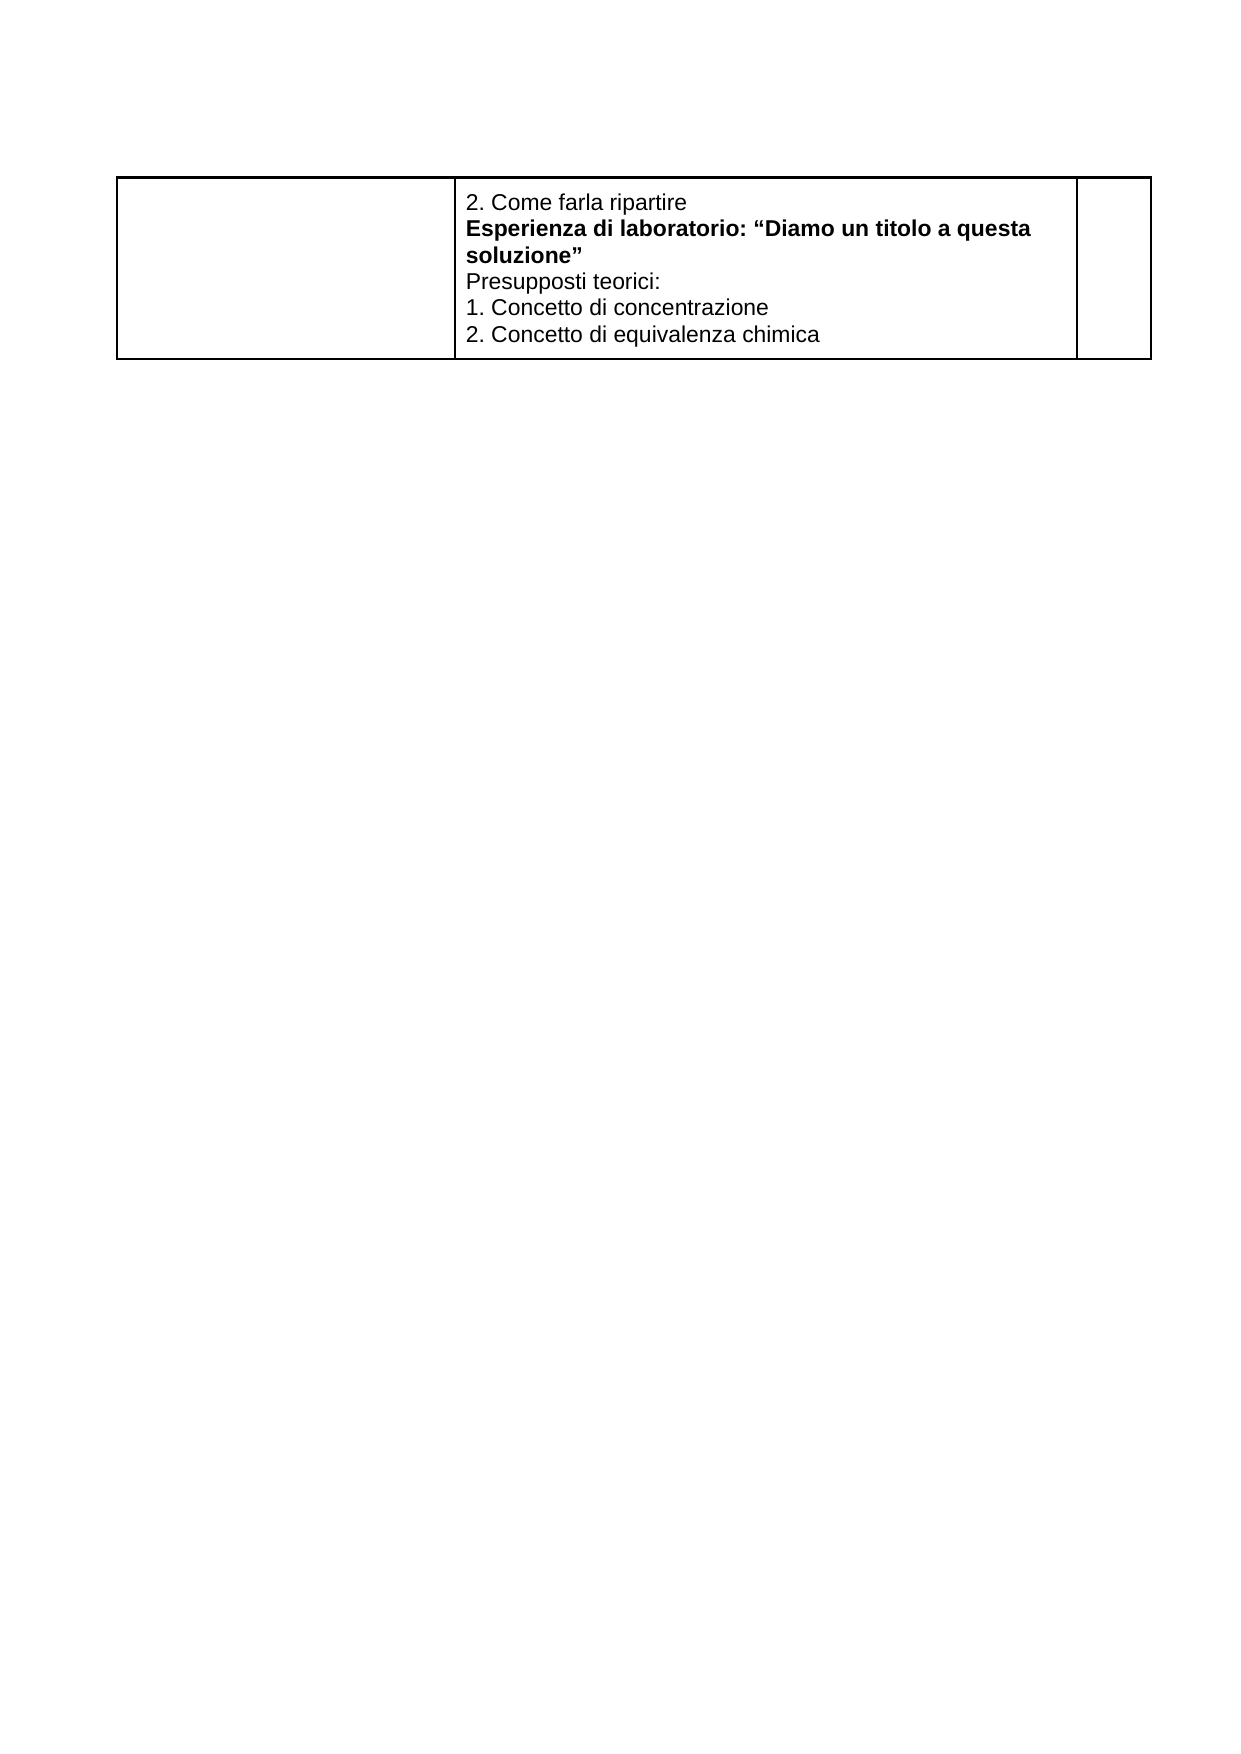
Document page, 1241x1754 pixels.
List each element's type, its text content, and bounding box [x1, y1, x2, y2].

table_cell 2 [1078, 179, 1150, 357]
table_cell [456, 179, 1076, 357]
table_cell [118, 179, 454, 357]
